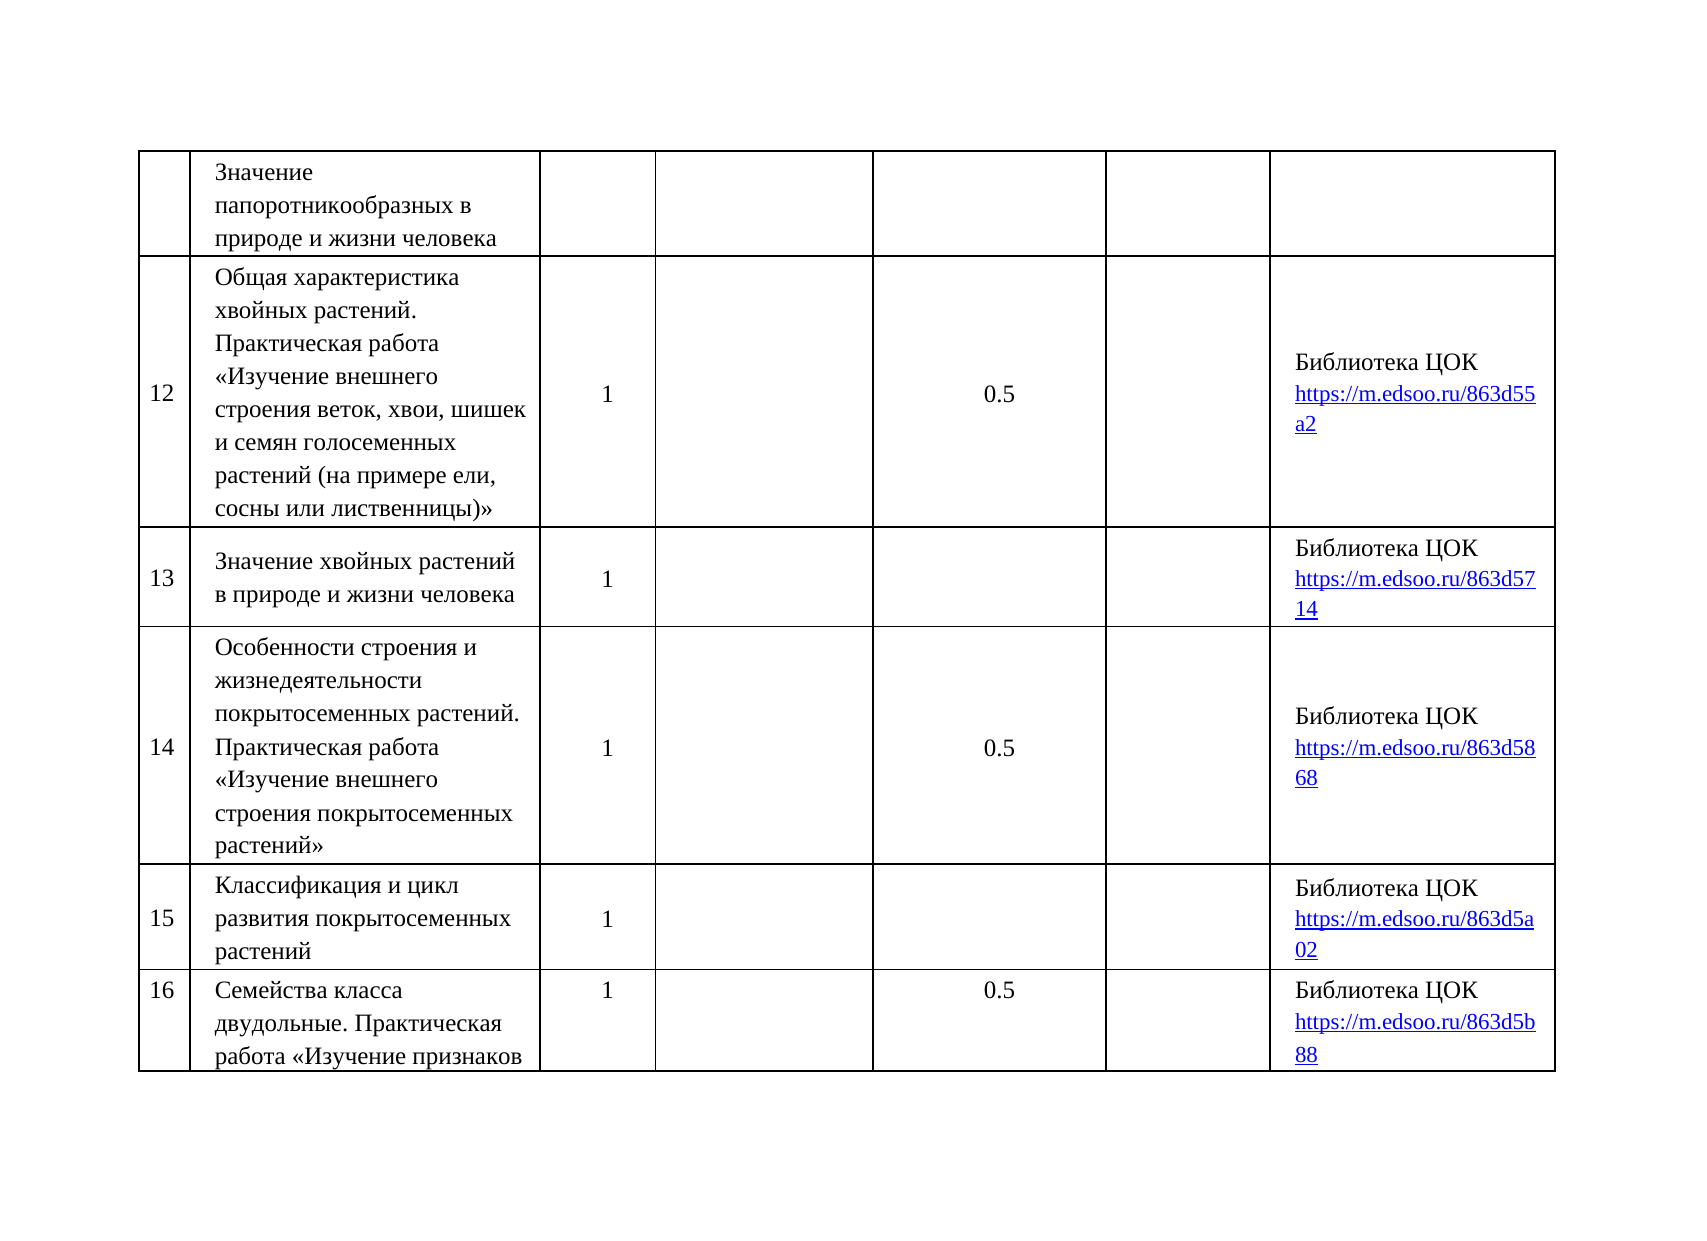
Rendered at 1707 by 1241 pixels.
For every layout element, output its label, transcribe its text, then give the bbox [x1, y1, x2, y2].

table_cell [656, 627, 872, 863]
table_cell Библиотека ЦОК https://m.edsoo.ru/863d55a2 [1271, 257, 1554, 526]
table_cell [1271, 152, 1554, 255]
table_cell [656, 865, 872, 969]
table_cell 0.5 [874, 257, 1105, 526]
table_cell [191, 970, 539, 1070]
table_cell Особенности строения и жизнедеятельности покрытосеменных растений. Практическая работа «Изучение внешнего строения покрытосеменных растений» [191, 627, 539, 863]
table_cell [1107, 257, 1269, 526]
table_cell [1107, 528, 1269, 626]
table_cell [1271, 970, 1554, 1070]
table_cell [1107, 865, 1269, 969]
table_cell 16 [140, 970, 189, 1070]
table_cell Библиотека ЦОК https://m.edsoo.ru/863d5a02 [1271, 865, 1554, 969]
table_cell [874, 528, 1105, 626]
table_cell 14 [140, 627, 189, 863]
table_cell [1107, 627, 1269, 863]
table_cell Библиотека ЦОК https://m.edsoo.ru/863d5868 [1271, 627, 1554, 863]
table_cell 0.5 [874, 627, 1105, 863]
table_cell 1 [541, 865, 655, 969]
table_cell [656, 152, 872, 255]
table_cell [874, 152, 1105, 255]
table_cell 11 [140, 152, 189, 255]
table_cell [874, 865, 1105, 969]
table_cell 13 [140, 528, 189, 626]
table_cell 15 [140, 865, 189, 969]
table_cell 1 [541, 970, 655, 1070]
table_cell [656, 257, 872, 526]
table_cell Значение хвойных растений в природе и жизни человека [191, 528, 539, 626]
table_cell 1 [541, 528, 655, 626]
table_cell [1107, 970, 1269, 1070]
table_cell 0.5 [874, 970, 1105, 1070]
table_cell Библиотека ЦОК https://m.edsoo.ru/863d5714 [1271, 528, 1554, 626]
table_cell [191, 152, 539, 255]
table_cell [656, 528, 872, 626]
table_cell Классификация и цикл развития покрытосеменных растений [191, 865, 539, 969]
table_cell 12 [140, 257, 189, 526]
table_cell 1 [541, 152, 655, 255]
table_cell [1107, 152, 1269, 255]
table_cell [656, 970, 872, 1070]
table_cell Общая характеристика хвойных растений. Практическая работа «Изучение внешнего строения веток, хвои, шишек и семян голосеменных растений (на примере ели, сосны или лиственницы)» [191, 257, 539, 526]
table_cell 1 [541, 257, 655, 526]
table_cell 1 [541, 627, 655, 863]
